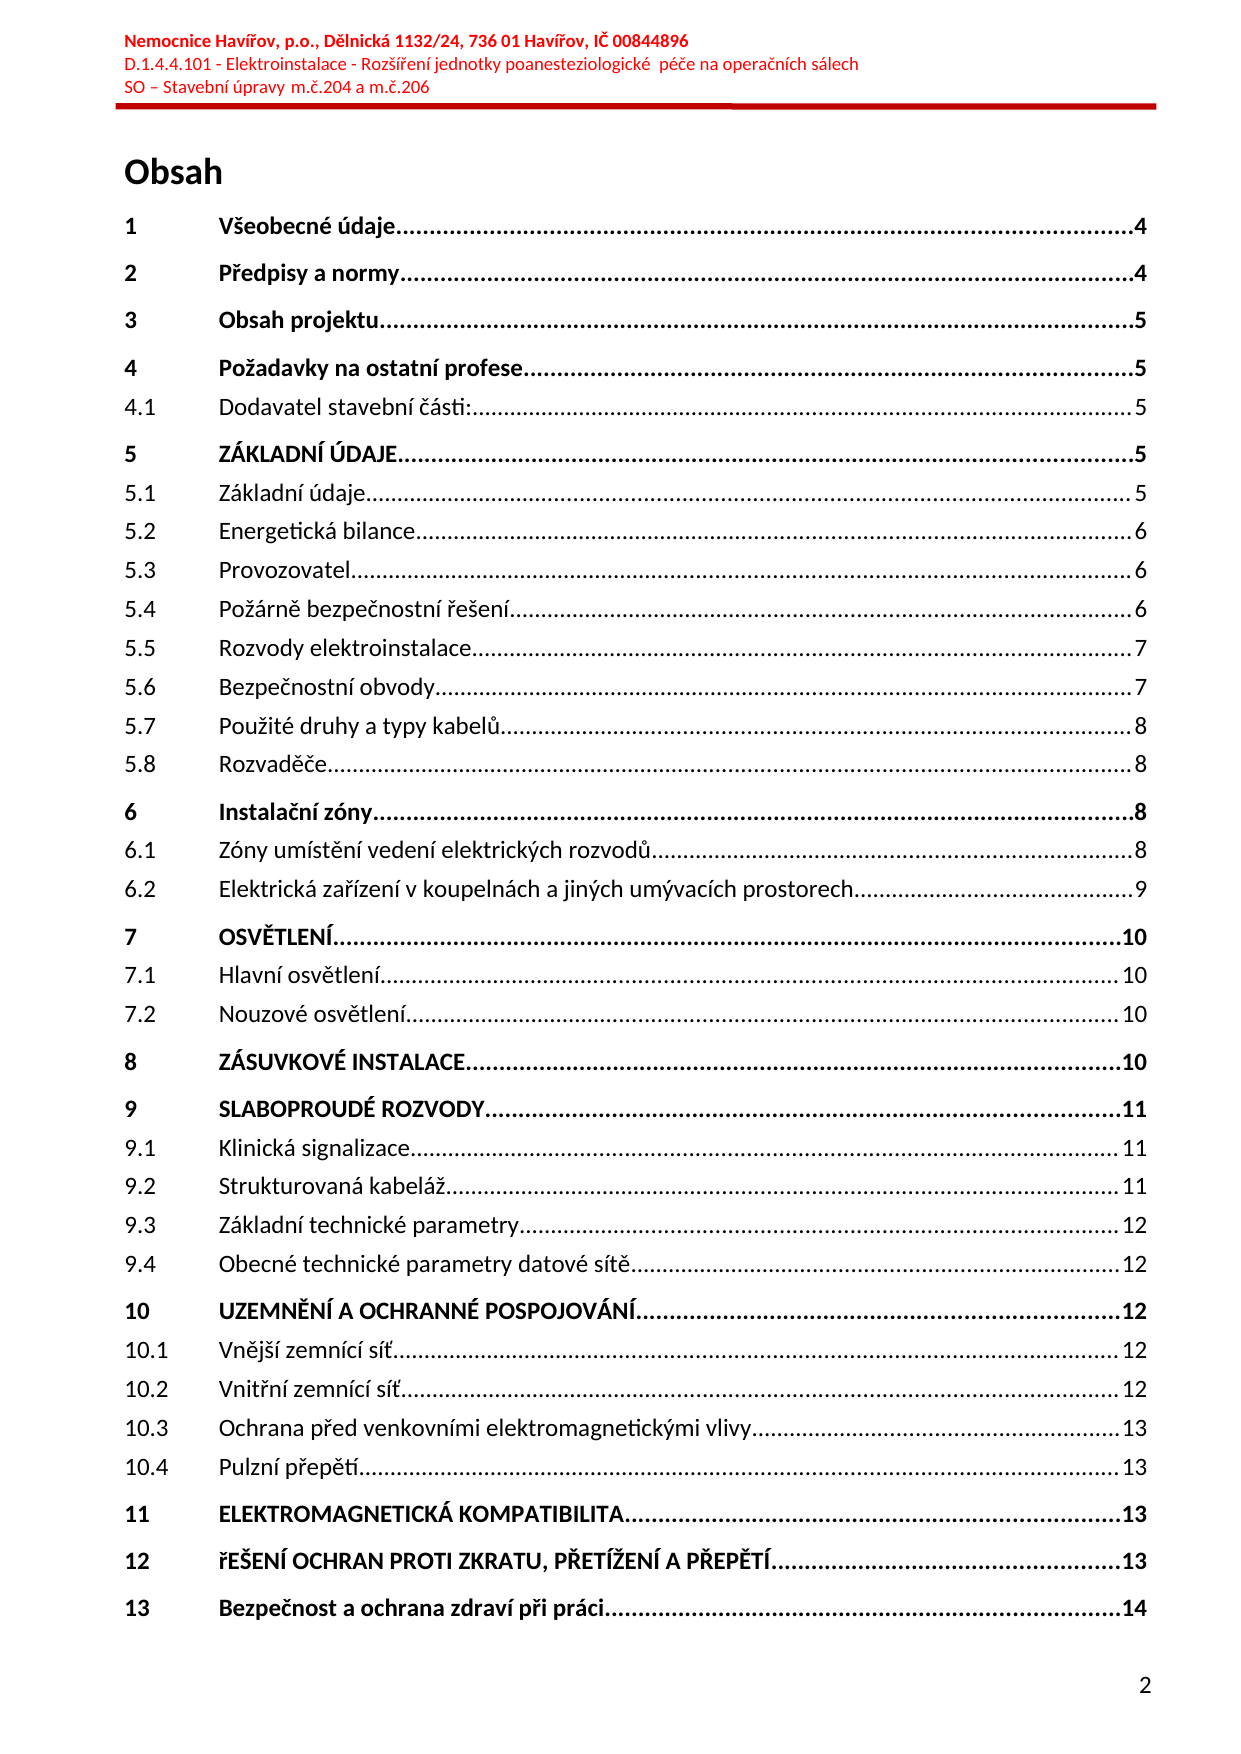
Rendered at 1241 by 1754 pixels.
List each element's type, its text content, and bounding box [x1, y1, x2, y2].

text Obsah [124, 148, 1152, 193]
text 9.1 Klinická signalizace 11 [124, 1132, 1152, 1162]
text 11 ELEKTROMAGNETICKÁ KOMPATIBILITA 13 [124, 1498, 1152, 1528]
text 5.1 Základní údaje 5 [124, 477, 1152, 507]
text 10 UZEMNĚNÍ A OCHRANNÉ POSPOJOVÁNÍ 12 [124, 1295, 1152, 1326]
text 3 Obsah projektu 5 [124, 304, 1152, 335]
text 5.5 Rozvody elektroinstalace 7 [124, 632, 1152, 663]
text 5 ZÁKLADNÍ ÚDAJE 5 [124, 438, 1152, 468]
text 13 Bezpečnost a ochrana zdraví při práci 14 [124, 1592, 1152, 1623]
text 7 OSVĚTLENÍ 10 [124, 921, 1152, 951]
text 9.4 Obecné technické parametry datové sítě 12 [124, 1248, 1152, 1279]
text 6 Instalační zóny 8 [124, 796, 1152, 826]
text 5.8 Rozvaděče 8 [124, 749, 1152, 779]
text 10.4 Pulzní přepětí 13 [124, 1451, 1152, 1481]
text 12 řEŠENÍ OCHRAN PROTI ZKRATU, PŘETÍŽENÍ A PŘEPĚTÍ 13 [124, 1545, 1152, 1576]
text 9.2 Strukturovaná kabeláž 11 [124, 1171, 1152, 1201]
text 9.3 Základní technické parametry 12 [124, 1209, 1152, 1240]
text 6.2 Elektrická zařízení v koupelnách a jiných umývacích prostorech 9 [124, 873, 1152, 904]
text 5.6 Bezpečnostní obvody 7 [124, 671, 1152, 701]
text 5.2 Energetická bilance 6 [124, 516, 1152, 546]
text 7.2 Nouzové osvětlení 10 [124, 998, 1152, 1029]
text 9 SLABOPROUDÉ ROZVODY 11 [124, 1093, 1152, 1123]
text 10.2 Vnitřní zemnící síť 12 [124, 1373, 1152, 1404]
text 10.3 Ochrana před venkovními elektromagnetickými vlivy 13 [124, 1412, 1152, 1442]
text 5.3 Provozovatel 6 [124, 554, 1152, 585]
text 7.1 Hlavní osvětlení 10 [124, 959, 1152, 990]
text 10.1 Vnější zemnící síť 12 [124, 1334, 1152, 1365]
text 6.1 Zóny umístění vedení elektrických rozvodů 8 [124, 835, 1152, 865]
text 4.1 Dodavatel stavební části: 5 [124, 391, 1152, 421]
text 4 Požadavky na ostatní profese 5 [124, 352, 1152, 382]
text 5.4 Požárně bezpečnostní řešení 6 [124, 593, 1152, 624]
text 5.7 Použité druhy a typy kabelů 8 [124, 710, 1152, 740]
text 8 ZÁSUVKOVÉ INSTALACE 10 [124, 1046, 1152, 1076]
text 2 Předpisy a normy 4 [124, 257, 1152, 288]
text 1 Všeobecné údaje 4 [124, 210, 1152, 241]
